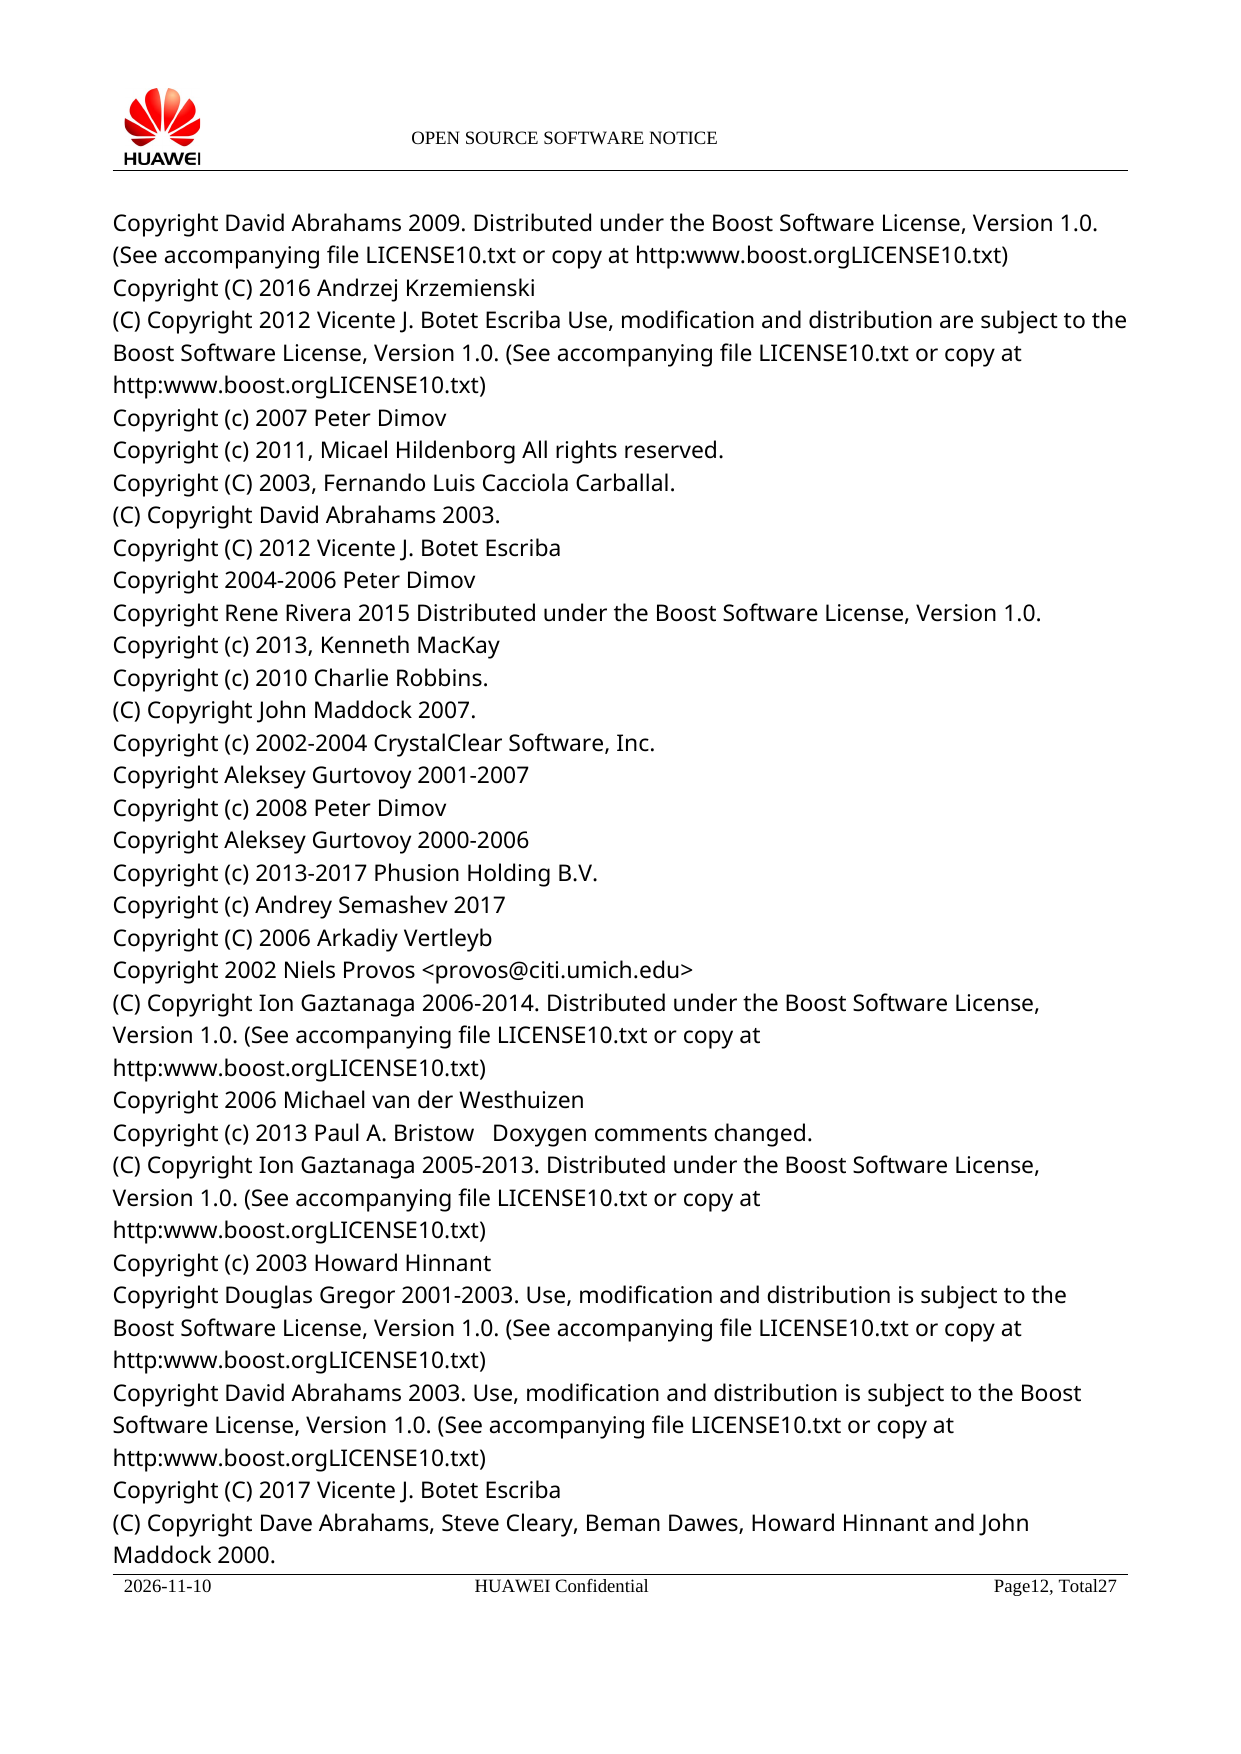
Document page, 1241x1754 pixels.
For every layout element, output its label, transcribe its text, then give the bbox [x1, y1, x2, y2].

picture [124, 88, 201, 165]
